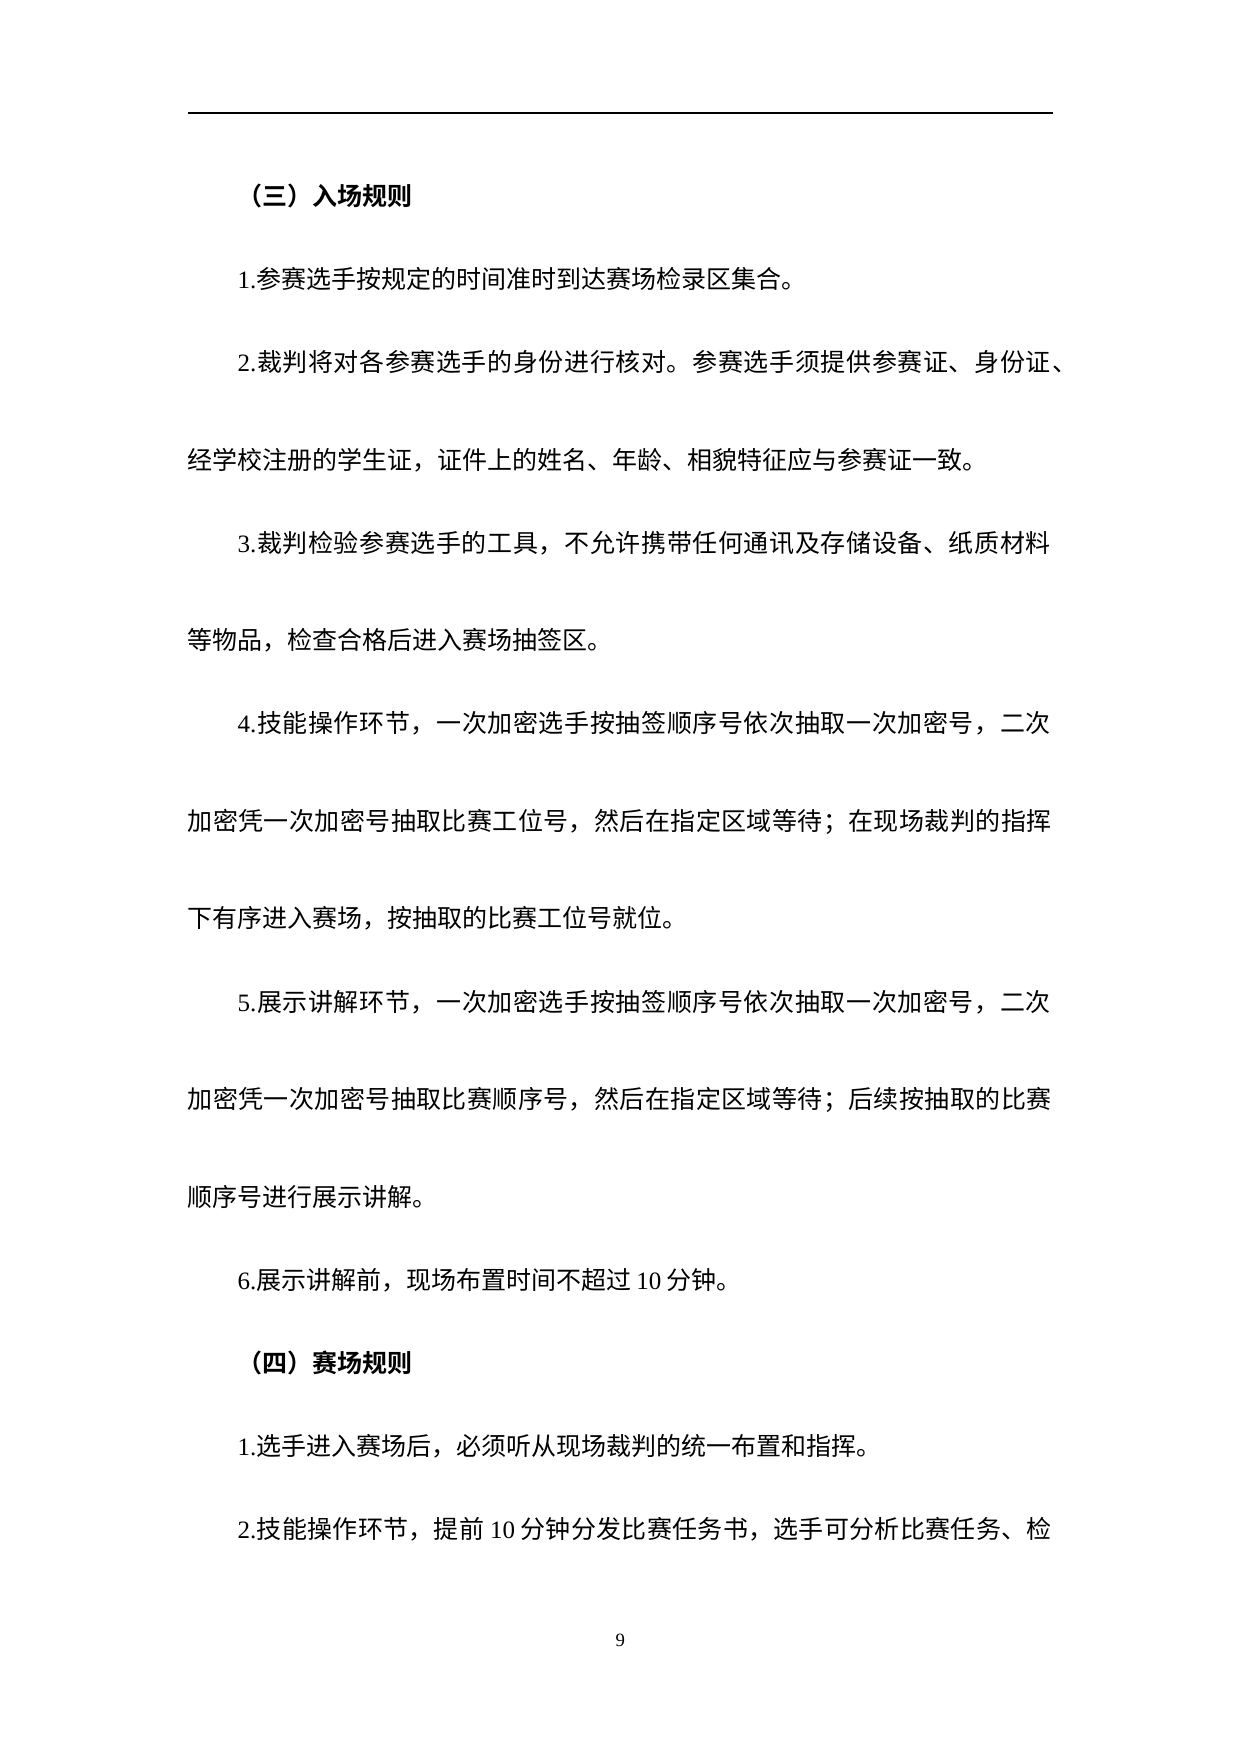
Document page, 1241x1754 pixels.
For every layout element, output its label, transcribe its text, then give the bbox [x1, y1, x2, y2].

text 3.裁判检验参赛选手的工具，不允许携带任何通讯及存储设备、纸质材料等物品，检查合格后进入赛场抽签区。 [187, 509, 1053, 671]
subtitle （三）入场规则 [187, 162, 1053, 227]
text 2.裁判将对各参赛选手的身份进行核对。参赛选手须提供参赛证、身份证、经学校注册的学生证，证件上的姓名、年龄、相貌特征应与参赛证一致。 [187, 328, 1053, 491]
text 4.技能操作环节，一次加密选手按抽签顺序号依次抽取一次加密号，二次加密凭一次加密号抽取比赛工位号，然后在指定区域等待；在现场裁判的指挥下有序进入赛场，按抽取的比赛工位号就位。 [187, 689, 1053, 949]
text 1.选手进入赛场后，必须听从现场裁判的统一布置和指挥。 [187, 1412, 1053, 1477]
text 1.参赛选手按规定的时间准时到达赛场检录区集合。 [187, 245, 1053, 310]
text 6.展示讲解前，现场布置时间不超过10分钟。 [187, 1246, 1053, 1311]
text 5.展示讲解环节，一次加密选手按抽签顺序号依次抽取一次加密号，二次加密凭一次加密号抽取比赛顺序号，然后在指定区域等待；后续按抽取的比赛顺序号进行展示讲解。 [187, 968, 1053, 1228]
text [187, 1495, 1053, 1560]
subtitle （四）赛场规则 [187, 1329, 1053, 1394]
